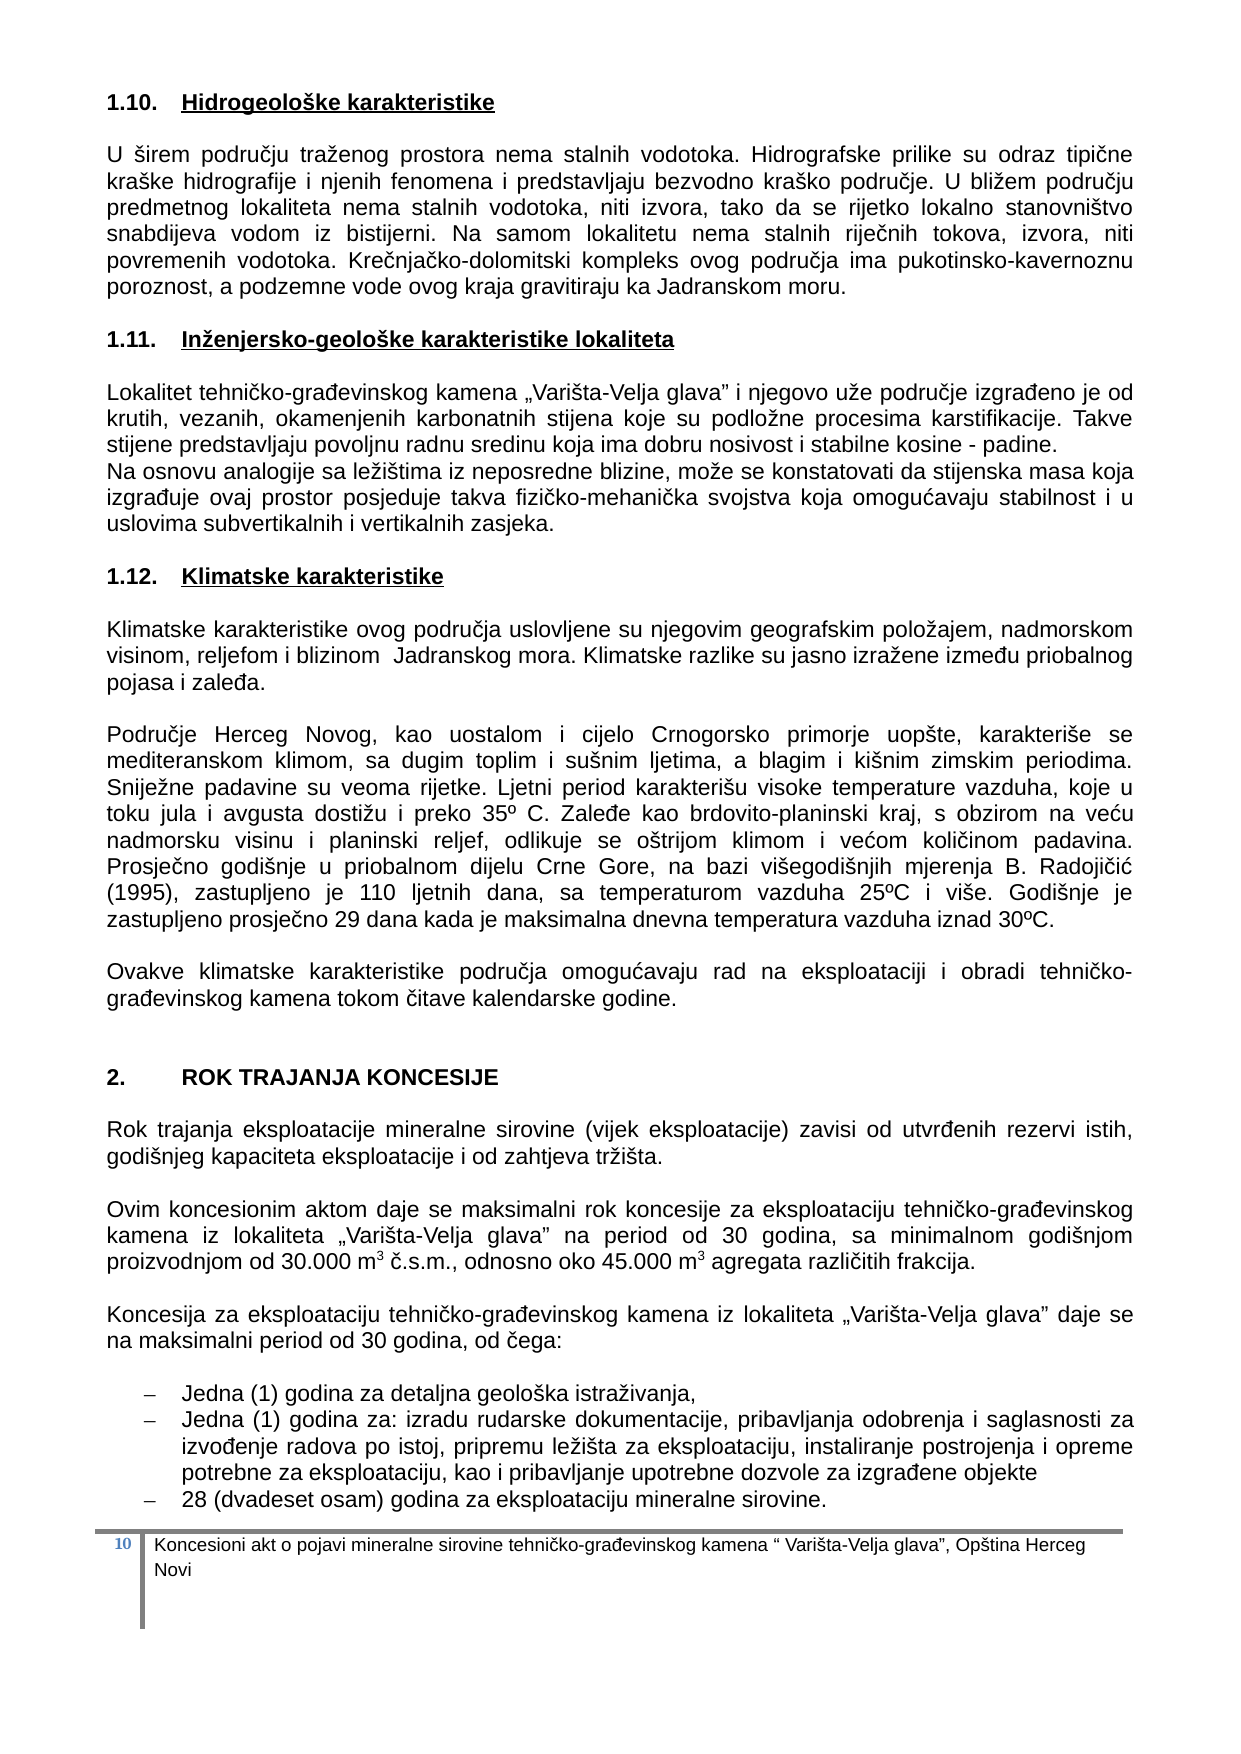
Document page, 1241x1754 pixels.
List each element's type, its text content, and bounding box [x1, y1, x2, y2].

list Jedna (1) godina za detaljna geološka istraživanja, [144, 1380, 1134, 1406]
text Lokalitet tehničko-građevinskog kamena „Varišta-Velja glava” i njegovo uže područje izgrađeno je od krutih, vezanih, okamenjenih karbonatnih stijena koje su podložne procesima karstifikacije. Takve stijene predstavljaju povoljnu radnu sredinu koja ima dobru nosivost i stabilne kosine - padine. [106, 378, 1134, 458]
subtitle ROK TRAJANJA KONCESIJE [106, 1064, 1134, 1090]
list Jedna (1) godina za: izradu rudarske dokumentacije, pribavljanja odobrenja i saglasnosti za izvođenje radova po istoj, pripremu ležišta za eksploataciju, instaliranje postrojenja i opreme potrebne za eksploataciju, kao i pribavljanje upotrebne dozvole za izgrađene objekte [144, 1406, 1134, 1486]
text Koncesija za eksploataciju tehničko-građevinskog kamena iz lokaliteta „Varišta-Velja glava” daje se na maksimalni period od 30 godina, od čega: [106, 1301, 1134, 1354]
text Ovim koncesionim aktom daje se maksimalni rok koncesije za eksploataciju tehničko-građevinskog kamena iz lokaliteta „Varišta-Velja glava” na period od 30 godina, sa minimalnom godišnjom proizvodnjom od 30.000 m3 č.s.m., odnosno oko 45.000 m3 agregata različitih frakcija. [106, 1196, 1134, 1274]
text Na osnovu analogije sa ležištima iz neposredne blizine, može se konstatovati da stijenska masa koja izgrađuje ovaj prostor posjeduje takva fizičko-mehanička svojstva koja omogućavaju stabilnost i u uslovima subvertikalnih i vertikalnih zasjeka. [106, 458, 1134, 537]
text Područje Herceg Novog, kao uostalom i cijelo Crnogorsko primorje uopšte, karakteriše se mediteranskom klimom, sa dugim toplim i sušnim ljetima, a blagim i kišnim zimskim periodima. Sniježne padavine su veoma rijetke. Ljetni period karakterišu visoke temperature vazduha, koje u toku jula i avgusta dostižu i preko 35º C. Zaleđe kao brdovito-planinski kraj, s obzirom na veću nadmorsku visinu i planinski reljef, odlikuje se oštrijom klimom i većom količinom padavina. Prosječno godišnje u priobalnom dijelu Crne Gore, na bazi višegodišnjih mjerenja B. Radojičić (1995), zastupljeno je 110 ljetnih dana, sa temperaturom vazduha 25ºC i više. Godišnje je zastupljeno prosječno 29 dana kada je maksimalna dnevna temperatura vazduha iznad 30ºC. [106, 721, 1134, 932]
text U širem području traženog prostora nema stalnih vodotoka. Hidrografske prilike su odraz tipične kraške hidrografije i njenih fenomena i predstavljaju bezvodno kraško područje. U bližem području predmetnog lokaliteta nema stalnih vodotoka, niti izvora, tako da se rijetko lokalno stanovništvo snabdijeva vodom iz bistijerni. Na samom lokalitetu nema stalnih riječnih tokova, izvora, niti povremenih vodotoka. Krečnjačko-dolomitski kompleks ovog područja ima pukotinsko-kavernoznu poroznost, a podzemne vode ovog kraja gravitiraju ka Jadranskom moru. [106, 141, 1134, 299]
text Ovakve klimatske karakteristike područja omogućavaju rad na eksploataciji i obradi tehničko-građevinskog kamena tokom čitave kalendarske godine. [106, 958, 1134, 1011]
text Rok trajanja eksploatacije mineralne sirovine (vijek eksploatacije) zavisi od utvrđenih rezervi istih, godišnjeg kapaciteta eksploatacije i od zahtjeva tržišta. [106, 1116, 1134, 1169]
text Klimatske karakteristike ovog područja uslovljene su njegovim geografskim položajem, nadmorskom visinom, reljefom i blizinom Jadranskog mora. Klimatske razlike su jasno izražene između priobalnog pojasa i zaleđa. [106, 616, 1134, 695]
subtitle Inženjersko-geološke karakteristike lokaliteta [106, 326, 1134, 352]
subtitle Hidrogeološke karakteristike [106, 89, 1134, 115]
list 28 (dvadeset osam) godina za eksploataciju mineralne sirovine. [144, 1486, 1134, 1512]
subtitle Klimatske karakteristike [106, 563, 1134, 589]
